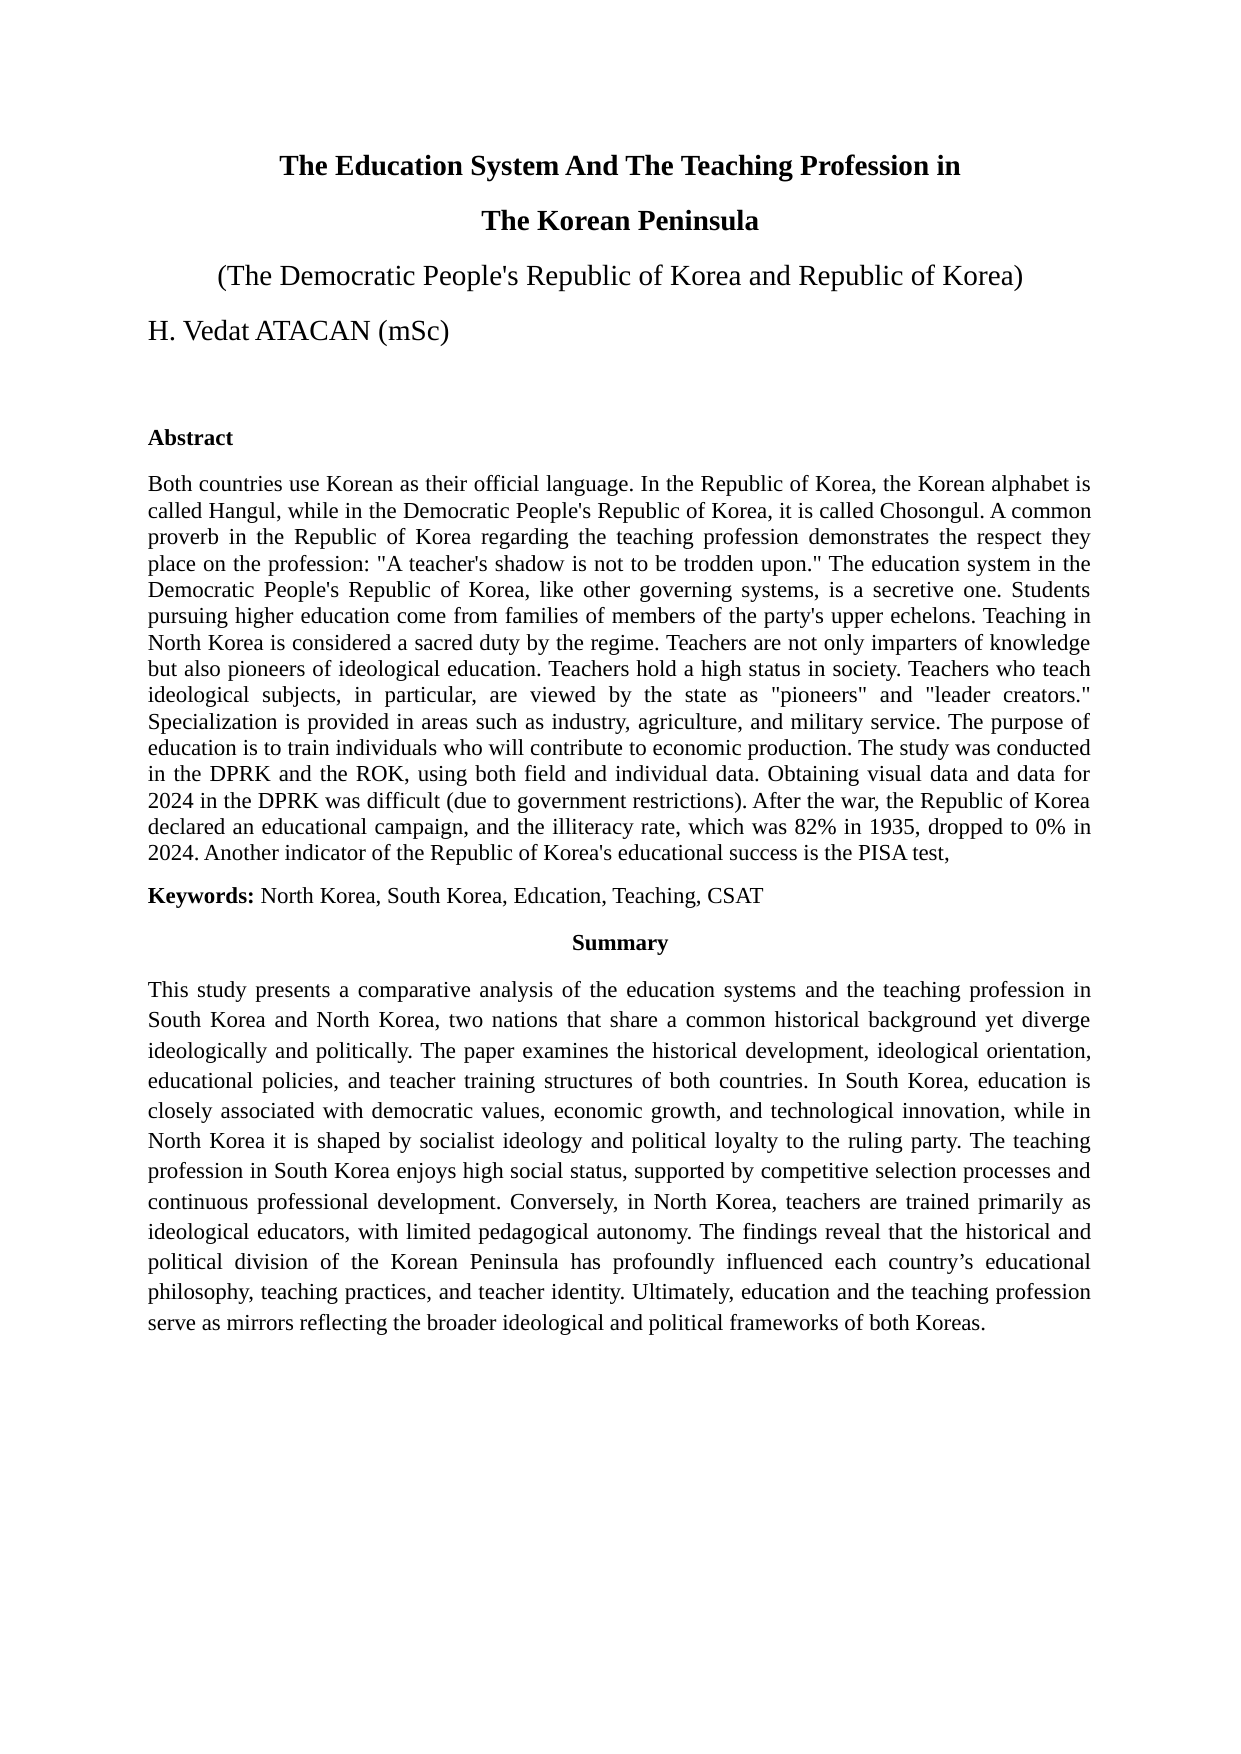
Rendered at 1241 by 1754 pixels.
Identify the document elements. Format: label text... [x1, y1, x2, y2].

text H. Vedat ATACAN (mSc) [148, 313, 1093, 347]
text (The Democratic People's Republic of Korea and Republic of Korea) [148, 258, 1093, 292]
text Both countries use Korean as their official language. In the Republic of Korea, the Korean alphabet is called Hangul, while in the Democratic People's Republic of Korea, it is called Chosongul. A common proverb in the Republic of Korea regarding the teaching profession demonstrates the respect they place on the profession: "A teacher's shadow is not to be trodden upon." The education system in the Democratic People's Republic of Korea, like other governing systems, is a secretive one. Students pursuing higher education come from families of members of the party's upper echelons. Teaching in North Korea is considered a sacred duty by the regime. Teachers are not only imparters of knowledge but also pioneers of ideological education. Teachers hold a high status in society. Teachers who teach ideological subjects, in particular, are viewed by the state as "pioneers" and "leader creators." Specialization is provided in areas such as industry, agriculture, and military service. The purpose of education is to train individuals who will contribute to economic production. The study was conducted in the DPRK and the ROK, using both field and individual data. Obtaining visual data and data for 2024 in the DPRK was difficult (due to government restrictions). After the war, the Republic of Korea declared an educational campaign, and the illiteracy rate, which was 82% in 1935, dropped to 0% in 2024. Another indicator of the Republic of Korea's educational success is the PISA test, [148, 471, 1093, 866]
text Summary [148, 929, 1093, 956]
text The Korean Peninsula [148, 203, 1093, 236]
text The Education System And The Teaching Profession in [148, 148, 1093, 181]
text This study presents a comparative analysis of the education systems and the teaching profession in South Korea and North Korea, two nations that share a common historical background yet diverge ideologically and politically. The paper examines the historical development, ideological orientation, educational policies, and teacher training structures of both countries. In South Korea, education is closely associated with democratic values, economic growth, and technological innovation, while in North Korea it is shaped by socialist ideology and political loyalty to the ruling party. The teaching profession in South Korea enjoys high social status, supported by competitive selection processes and continuous professional development. Conversely, in North Korea, teachers are trained primarily as ideological educators, with limited pedagogical autonomy. The findings reveal that the historical and political division of the Korean Peninsula has profoundly influenced each country’s educational philosophy, teaching practices, and teacher identity. Ultimately, education and the teaching profession serve as mirrors reflecting the broader ideological and political frameworks of both Koreas. [148, 976, 1093, 1335]
text Keywords: North Korea, South Korea, Edıcation, Teaching, CSAT [148, 882, 1093, 909]
text Abstract [148, 424, 1093, 450]
